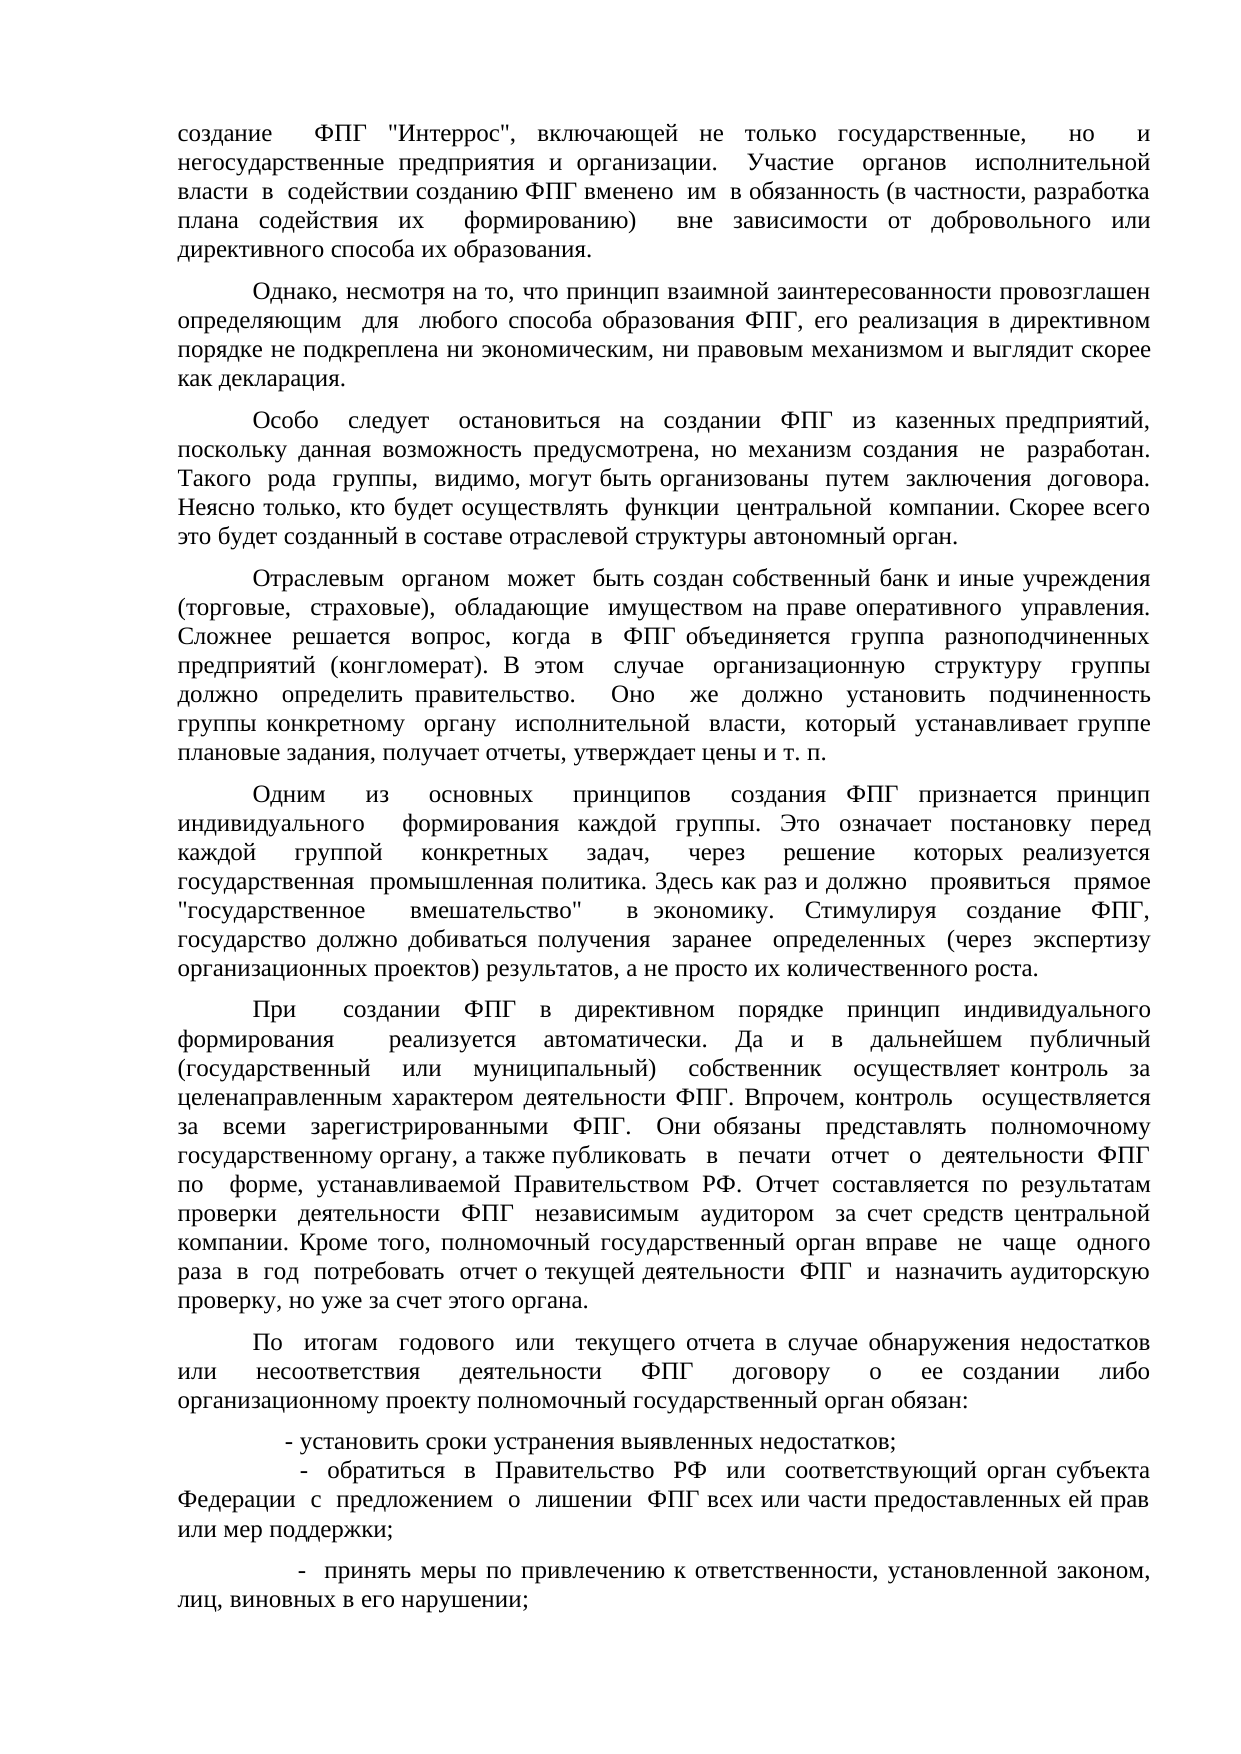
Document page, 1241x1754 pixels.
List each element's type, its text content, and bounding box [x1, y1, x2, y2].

text - обратиться в Правительство РФ или соответствующий орган субъекта Федерации с предложением о лишении ФПГ всех или части предоставленных ей прав или мер поддержки; [177, 1455, 1152, 1542]
text Одним из основных принципов создания ФПГ признается принцип индивидуального формирования каждой группы. Это означает постановку перед каждой группой конкретных задач, через решение которых реализуется государственная промышленная политика. Здесь как раз и должно проявиться прямое "государственное вмешательство" в экономику. Стимулируя создание ФПГ, государство должно добиваться получения заранее определенных (через экспертизу организационных проектов) результатов, а не просто их количественного роста. [177, 778, 1152, 982]
text Особо следует остановиться на создании ФПГ из казенных предприятий, поскольку данная возможность предусмотрена, но механизм создания не разработан. Такого рода группы, видимо, могут быть организованы путем заключения договора. Неясно только, кто будет осуществлять функции центральной компании. Скорее всего это будет созданный в составе отраслевой структуры автономный орган. [177, 405, 1152, 550]
text - установить сроки устранения выявленных недостатков; [177, 1426, 1152, 1455]
text По итогам годового или текущего отчета в случае обнаружения недостатков или несоответствия деятельности ФПГ договору о ее создании либо организационному проекту полномочный государственный орган обязан: [177, 1327, 1152, 1414]
text Отраслевым органом может быть создан собственный банк и иные учреждения (торговые, страховые), обладающие имуществом на праве оперативного управления. Сложнее решается вопрос, когда в ФПГ объединяется группа разноподчиненных предприятий (конгломерат). В этом случае организационную структуру группы должно определить правительство. Оно же должно установить подчиненность группы конкретному органу исполнительной власти, который устанавливает группе плановые задания, получает отчеты, утверждает цены и т. п. [177, 562, 1152, 766]
text При создании ФПГ в директивном порядке принцип индивидуального формирования реализуется автоматически. Да и в дальнейшем публичный (государственный или муниципальный) собственник осуществляет контроль за целенаправленным характером деятельности ФПГ. Впрочем, контроль осуществляется за всеми зарегистрированными ФПГ. Они обязаны представлять полномочному государственному органу, а также публиковать в печати отчет о деятельности ФПГ по форме, устанавливаемой Правительством РФ. Отчет составляется по результатам проверки деятельности ФПГ независимым аудитором за счет средств центральной компании. Кроме того, полномочный государственный орган вправе не чаще одного раза в год потребовать отчет о текущей деятельности ФПГ и назначить аудиторскую проверку, но уже за счет этого органа. [177, 994, 1152, 1314]
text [177, 118, 1152, 263]
text - принять меры по привлечению к ответственности, установленной законом, лиц, виновных в его нарушении; [177, 1555, 1152, 1613]
text Однако, несмотря на то, что принцип взаимной заинтересованности провозглашен определяющим для любого способа образования ФПГ, его реализация в директивном порядке не подкреплена ни экономическим, ни правовым механизмом и выглядит скорее как декларация. [177, 276, 1152, 392]
